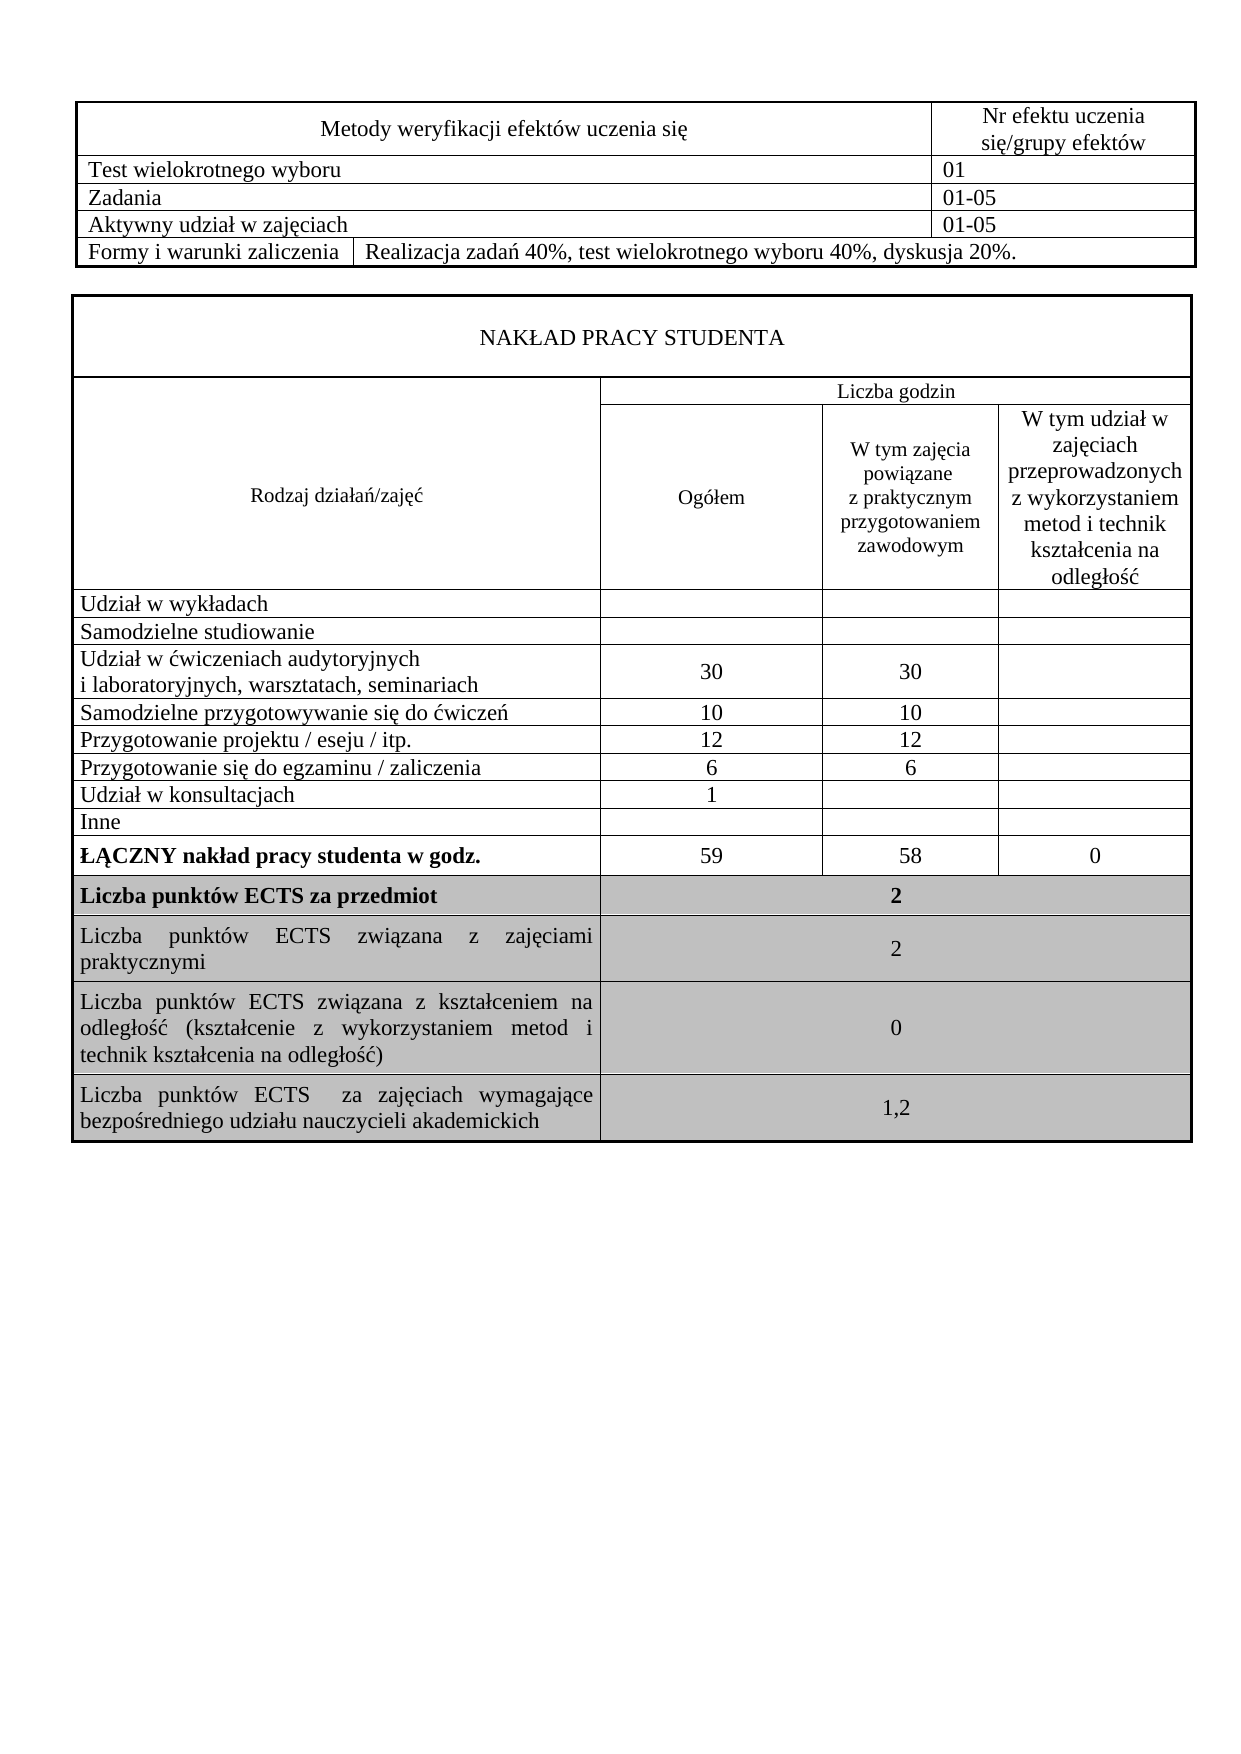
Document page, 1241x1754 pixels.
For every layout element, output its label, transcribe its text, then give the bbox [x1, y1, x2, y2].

table_cell Udział w konsultacjach [74, 781, 600, 807]
table_cell [601, 618, 822, 644]
table_cell Realizacja zadań 40%, test wielokrotnego wyboru 40%, dyskusja 20%. [354, 238, 1194, 265]
table_cell [999, 781, 1190, 807]
table_cell [823, 618, 998, 644]
table_cell 1 [601, 781, 822, 807]
table_cell 58 [823, 836, 998, 875]
table_cell [999, 645, 1190, 698]
table_header Metody weryfikacji efektów uczenia się [78, 103, 931, 155]
table_cell [999, 726, 1190, 753]
table_cell 12 [823, 726, 998, 753]
table_cell 0 [601, 982, 1190, 1073]
table_cell Test wielokrotnego wyboru [78, 156, 931, 182]
table_cell Liczba punktów ECTS związana z kształceniem na odległość (kształcenie z wykorzystaniem metod i technik kształcenia na odległość) [74, 982, 600, 1073]
table_cell Ogółem [601, 405, 822, 589]
table_cell 6 [823, 754, 998, 780]
table_cell [999, 618, 1190, 644]
table_cell Liczba godzin [601, 378, 1190, 404]
table_cell 0 [999, 836, 1190, 875]
table_cell 10 [823, 699, 998, 725]
table_cell [999, 809, 1190, 835]
table_cell [999, 699, 1190, 725]
table_cell [601, 590, 822, 617]
table_cell ŁĄCZNY nakład pracy studenta w godz. [74, 836, 600, 875]
table_cell Przygotowanie się do egzaminu / zaliczenia [74, 754, 600, 780]
table_cell [823, 590, 998, 617]
table_header NAKŁAD PRACY STUDENTA [74, 297, 1190, 376]
table_cell [823, 781, 998, 807]
table_cell Formy i warunki zaliczenia [78, 238, 353, 265]
table_cell Liczba punktów ECTS związana z zajęciami praktycznymi [74, 916, 600, 981]
table_cell 1,2 [601, 1075, 1190, 1140]
table_cell Liczba punktów ECTS za zajęciach wymagające bezpośredniego udziału nauczycieli akademickich [74, 1075, 600, 1140]
table_cell Samodzielne studiowanie [74, 618, 600, 644]
table_cell Inne [74, 809, 600, 835]
table_cell Udział w wykładach [74, 590, 600, 617]
table_cell W tym udział w zajęciach przeprowadzonych z wykorzystaniem metod i technik kształcenia na odległość [999, 405, 1190, 589]
table_header Nr efektu uczenia się/grupy efektów [932, 103, 1194, 155]
table_cell Przygotowanie projektu / eseju / itp. [74, 726, 600, 753]
table_cell 01 [932, 156, 1194, 182]
table_cell [823, 809, 998, 835]
table_cell Rodzaj działań/zajęć [74, 378, 600, 589]
table_cell 30 [823, 645, 998, 698]
table_cell 12 [601, 726, 822, 753]
table_cell 2 [601, 916, 1190, 981]
table_cell [601, 809, 822, 835]
table_cell 30 [601, 645, 822, 698]
table_cell 10 [601, 699, 822, 725]
table_cell 01-05 [932, 211, 1194, 237]
table_cell Aktywny udział w zajęciach [78, 211, 931, 237]
table_cell W tym zajęcia powiązane z praktycznym przygotowaniem zawodowym [823, 405, 998, 589]
table_cell Udział w ćwiczeniach audytoryjnych i laboratoryjnych, warsztatach, seminariach [74, 645, 600, 698]
table_cell Samodzielne przygotowywanie się do ćwiczeń [74, 699, 600, 725]
table_cell Liczba punktów ECTS za przedmiot [74, 876, 600, 914]
table_cell 01-05 [932, 184, 1194, 210]
table_cell 6 [601, 754, 822, 780]
table_cell [999, 754, 1190, 780]
table_cell 59 [601, 836, 822, 875]
table_cell [999, 590, 1190, 617]
table_cell Zadania [78, 184, 931, 210]
table_cell 2 [601, 876, 1190, 914]
